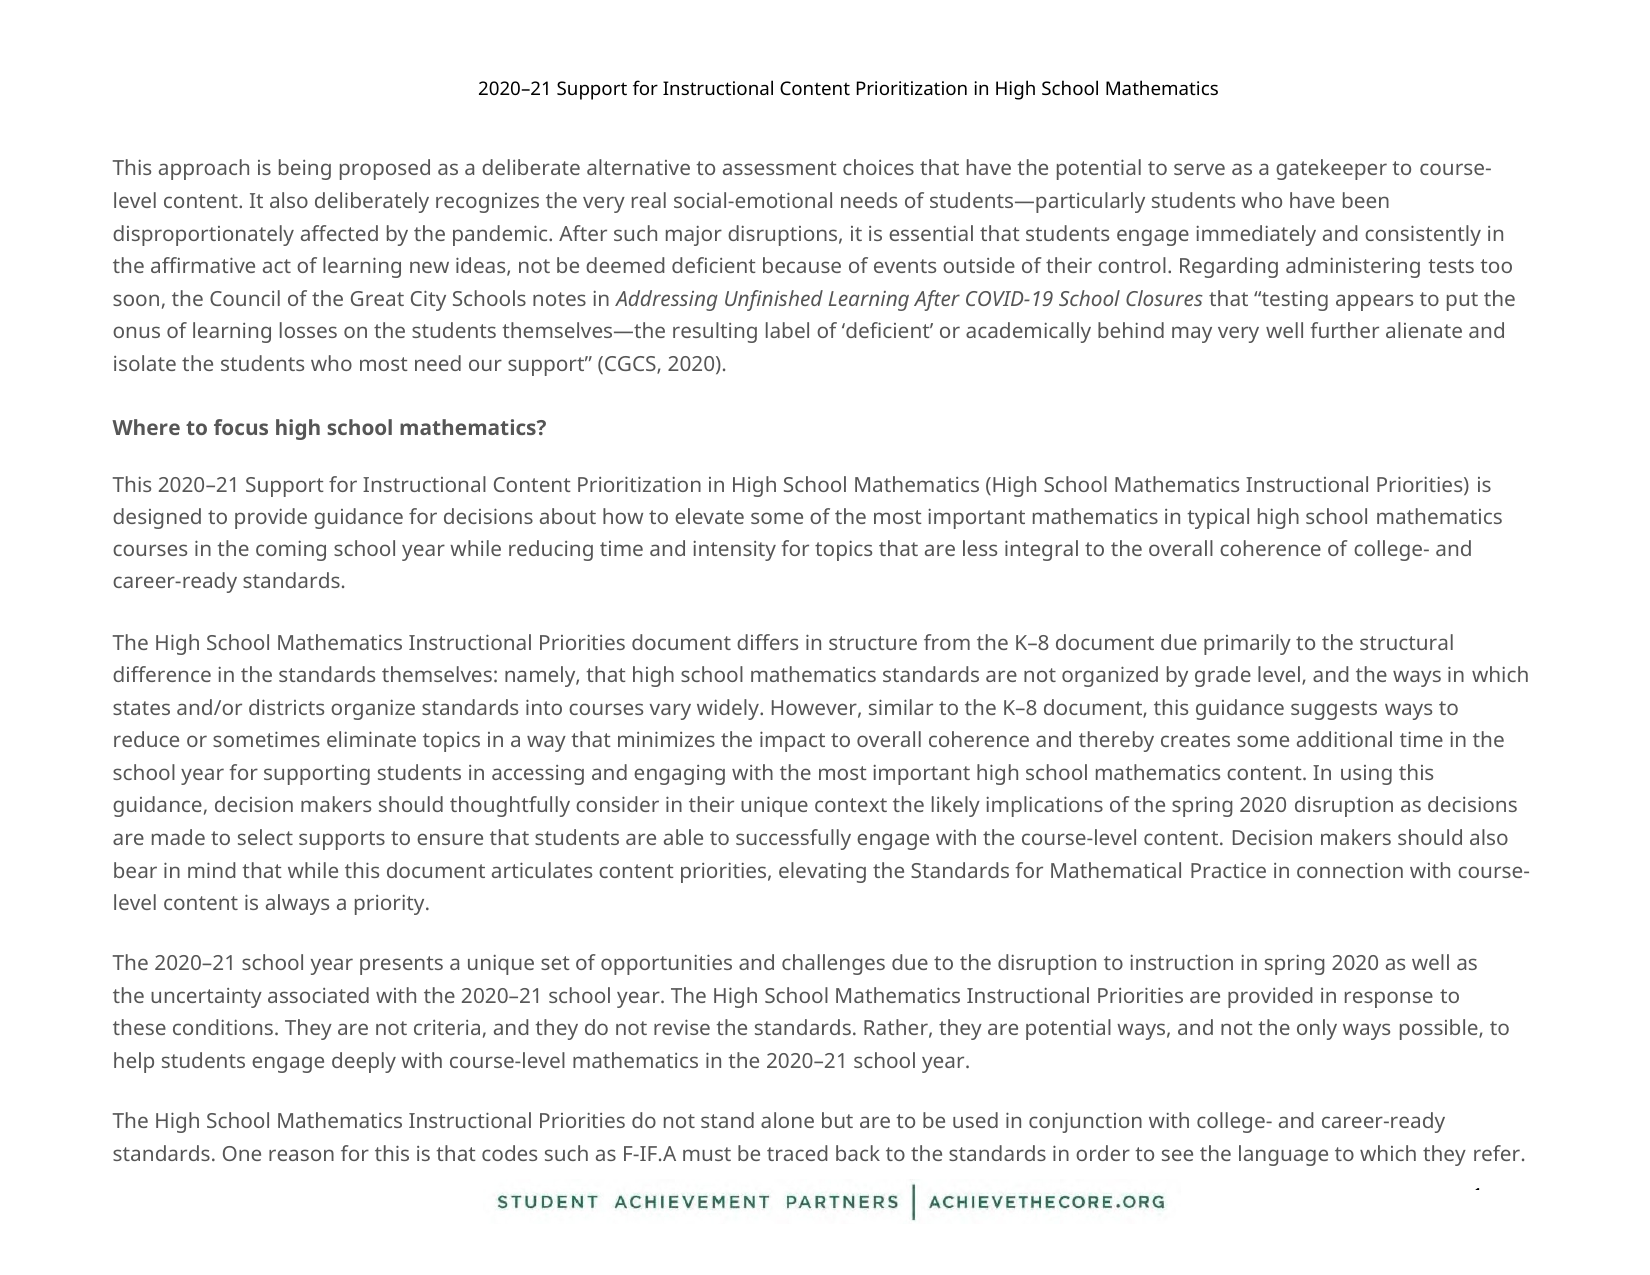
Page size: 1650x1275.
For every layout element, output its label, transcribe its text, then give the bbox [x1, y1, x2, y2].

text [112, 1107, 1532, 1168]
text The 2020–21 school year presents a unique set of opportunities and challenges due to the disruption to instruction in spring 2020 as well as the uncertainty associated with the 2020–21 school year. The High School Mathematics Instructional Priorities are provided in response to these conditions. They are not criteria, and they do not revise the standards. Rather, they are potential ways, and not the only ways possible, to help students engage deeply with course-level mathematics in the 2020–21 school year. [112, 948, 1514, 1074]
text This approach is being proposed as a deliberate alternative to assessment choices that have the potential to serve as a gatekeeper to course-level content. It also deliberately recognizes the very real social-emotional needs of students—particularly students who have been disproportionately affected by the pandemic. After such major disruptions, it is essential that students engage immediately and consistently in the affirmative act of learning new ideas, not be deemed deficient because of events outside of their control. Regarding administering tests too soon, the Council of the Great City Schools notes in Addressing Unfinished Learning After COVID-19 School Closures that “testing appears to put the onus of learning losses on the students themselves—the resulting label of ‘deficient’ or academically behind may very well further alienate and isolate the students who most need our support” (CGCS, 2020). [112, 153, 1532, 377]
text The High School Mathematics Instructional Priorities document differs in structure from the K–8 document due primarily to the structural difference in the standards themselves: namely, that high school mathematics standards are not organized by grade level, and the ways in which states and/or districts organize standards into courses vary widely. However, similar to the K–8 document, this guidance suggests ways to reduce or sometimes eliminate topics in a way that minimizes the impact to overall coherence and thereby creates some additional time in the school year for supporting students in accessing and engaging with the most important high school mathematics content. In using this guidance, decision makers should thoughtfully consider in their unique context the likely implications of the spring 2020 disruption as decisions are made to select supports to ensure that students are able to successfully engage with the course-level content. Decision makers should also bear in mind that while this document articulates content priorities, elevating the Standards for Mathematical Practice in connection with course-level content is always a priority. [112, 628, 1531, 917]
picture [482, 1179, 1182, 1224]
text This 2020–21 Support for Instructional Content Prioritization in High School Mathematics (High School Mathematics Instructional Priorities) is designed to provide guidance for decisions about how to elevate some of the most important mathematics in typical high school mathematics courses in the coming school year while reducing time and intensity for topics that are less integral to the overall coherence of college- and career-ready standards. [112, 470, 1532, 595]
text Where to focus high school mathematics? [112, 413, 1650, 442]
